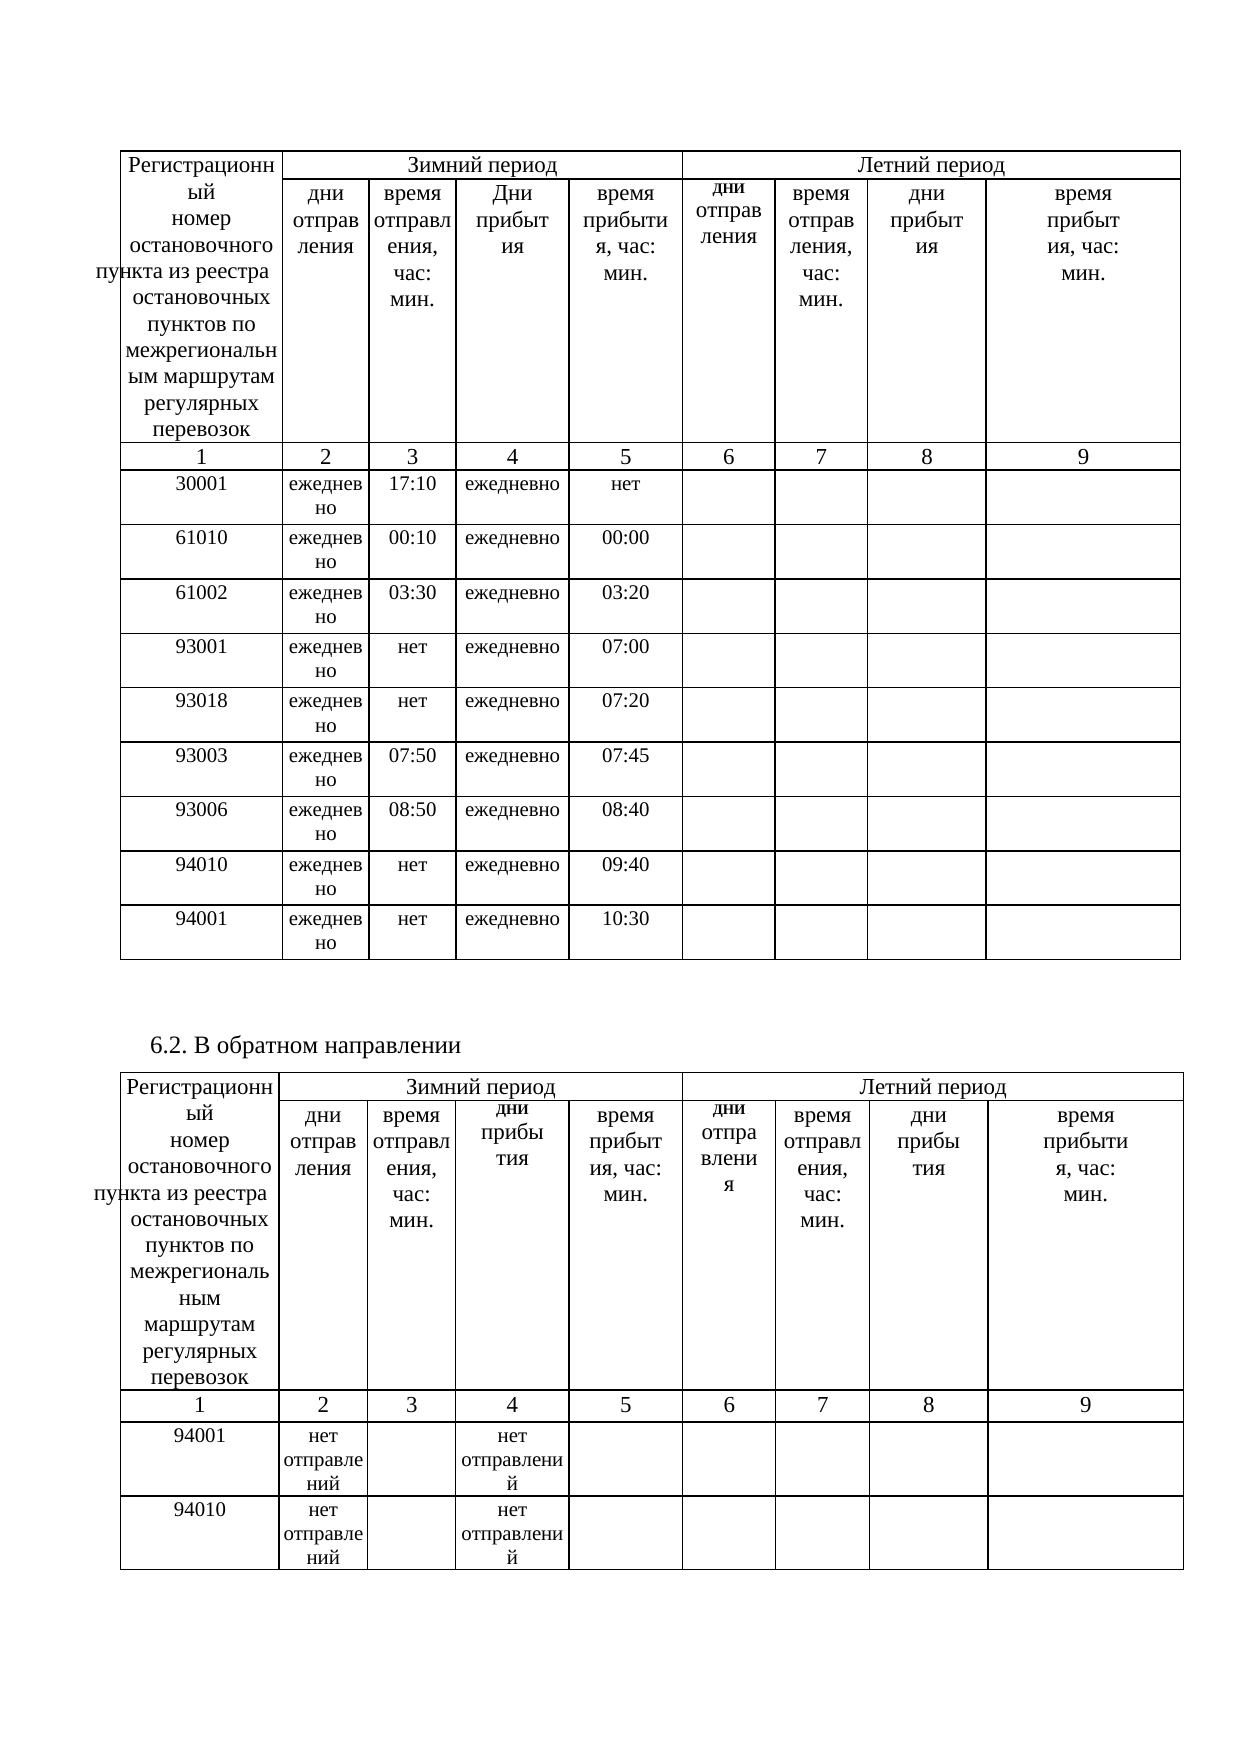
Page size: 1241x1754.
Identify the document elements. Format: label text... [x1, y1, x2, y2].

table_cell [868, 688, 985, 741]
table_cell ежедневно [457, 743, 568, 796]
table_cell [776, 1497, 869, 1569]
table_cell 17:10 [370, 471, 455, 524]
table_cell ежедневно [283, 525, 368, 578]
table_cell [987, 906, 1180, 959]
table_cell 6 [683, 443, 774, 469]
table_cell 9 [989, 1391, 1183, 1421]
table_cell время прибыт ия, час: мин. [570, 1101, 682, 1389]
table_cell [683, 471, 774, 524]
table_cell 6 [683, 1391, 775, 1421]
table_cell ДНИ прибы тия [456, 1101, 568, 1389]
table_cell [683, 1423, 775, 1495]
table_cell [868, 743, 985, 796]
table_cell 07:45 [570, 743, 682, 796]
table_cell [683, 525, 774, 578]
table_cell [776, 688, 867, 741]
table_cell [776, 852, 867, 904]
table_cell [776, 525, 867, 578]
table_cell время прибыти я, час: мин. [570, 180, 682, 441]
table_cell [683, 688, 774, 741]
table_cell ежедневно [283, 743, 368, 796]
table_cell дни прибы тия [870, 1101, 987, 1389]
table_cell 10:30 [570, 906, 682, 959]
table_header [121, 1073, 278, 1389]
table_cell [776, 580, 867, 632]
table_cell 8 [868, 443, 985, 469]
table_cell [987, 743, 1180, 796]
table_cell нет [370, 852, 455, 904]
table_cell ежедневно [283, 906, 368, 959]
table_cell 93018 [121, 688, 282, 741]
table_cell [570, 1497, 682, 1569]
table_cell дни прибыт ия [868, 180, 985, 441]
table_cell 61010 [121, 525, 282, 578]
table_cell время прибыти я, час: мин. [989, 1101, 1183, 1389]
table_cell нет [370, 634, 455, 687]
table_cell [776, 471, 867, 524]
table_cell ежедневно [283, 688, 368, 741]
table_cell ежедневно [457, 852, 568, 904]
table_cell 93006 [121, 797, 282, 850]
table_cell [987, 580, 1180, 632]
table_cell ежедневно [283, 580, 368, 632]
table_cell [868, 580, 985, 632]
table_cell [683, 906, 774, 959]
table_cell [987, 471, 1180, 524]
table_cell нет отправлений [456, 1497, 568, 1569]
table_cell время отправл ения, час: мин. [370, 180, 455, 441]
table_cell 93003 [121, 743, 282, 796]
table_cell 7 [776, 443, 867, 469]
table_cell 94001 [121, 1423, 278, 1495]
table_cell [868, 634, 985, 687]
table_cell ДНИ отправ ления [683, 180, 774, 441]
table_cell [987, 525, 1180, 578]
table_cell нет [570, 471, 682, 524]
table_cell [683, 1497, 775, 1569]
table_cell ежедневно [457, 471, 568, 524]
table_cell [683, 743, 774, 796]
table_header Зимний период [280, 1073, 682, 1099]
table_cell ежедневно [283, 797, 368, 850]
table_cell дни отправ ления [283, 180, 368, 441]
table_cell ДНИ отпра влени я [683, 1101, 775, 1389]
table_cell ежедневно [283, 634, 368, 687]
table_cell [870, 1497, 987, 1569]
table_cell [683, 797, 774, 850]
table_cell [868, 525, 985, 578]
table_cell [868, 471, 985, 524]
table_cell 07:00 [570, 634, 682, 687]
table_cell дни отправ ления [280, 1101, 367, 1389]
table_cell 08:40 [570, 797, 682, 850]
table_cell ежедневно [283, 852, 368, 904]
table_cell [989, 1497, 1183, 1569]
table_cell нет отправлений [280, 1497, 367, 1569]
table_cell [870, 1423, 987, 1495]
table_header Летний период [683, 152, 1180, 178]
table_cell 1 [121, 443, 282, 469]
table_cell 08:50 [370, 797, 455, 850]
table_cell Дни прибыт ия [457, 180, 568, 441]
table_cell 94001 [121, 906, 282, 959]
table_cell [987, 688, 1180, 741]
table_cell ежедневно [457, 580, 568, 632]
table_cell 07:20 [570, 688, 682, 741]
table_cell [868, 906, 985, 959]
table_cell 03:20 [570, 580, 682, 632]
table_cell [776, 1423, 869, 1495]
table_cell [989, 1423, 1183, 1495]
table_cell 3 [370, 443, 455, 469]
table_cell нет [370, 906, 455, 959]
table_cell [868, 852, 985, 904]
table_cell время прибыт ия, час: мин. [987, 180, 1180, 441]
table_cell нет [370, 688, 455, 741]
table_cell время отправ ления, час: мин. [776, 180, 867, 441]
table_cell ежедневно [457, 525, 568, 578]
table_cell 5 [570, 443, 682, 469]
table_cell 61002 [121, 580, 282, 632]
table_cell 4 [456, 1391, 568, 1421]
table_header Зимний период [283, 152, 682, 178]
table_cell [683, 634, 774, 687]
table_cell 30001 [121, 471, 282, 524]
table_cell 94010 [121, 1497, 278, 1569]
table_cell 07:50 [370, 743, 455, 796]
table_header Летний период [683, 1073, 1183, 1099]
table_cell 2 [280, 1391, 367, 1421]
table_cell 8 [870, 1391, 987, 1421]
table_cell время отправл ения, час: мин. [776, 1101, 869, 1389]
table_cell 03:30 [370, 580, 455, 632]
table_cell [868, 797, 985, 850]
table_cell [683, 852, 774, 904]
table_cell 5 [570, 1391, 682, 1421]
table_cell [776, 797, 867, 850]
text 6.2. В обратном направлении [150, 1030, 1090, 1059]
table_cell ежедневно [457, 797, 568, 850]
table_cell 09:40 [570, 852, 682, 904]
table_cell [987, 634, 1180, 687]
table_cell 93001 [121, 634, 282, 687]
table_cell [776, 634, 867, 687]
table_cell ежедневно [457, 906, 568, 959]
table_cell 3 [368, 1391, 455, 1421]
table_cell [776, 906, 867, 959]
table_cell нет отправлений [280, 1423, 367, 1495]
table_cell время отправл ения, час: мин. [368, 1101, 455, 1389]
table_cell 94010 [121, 852, 282, 904]
table_cell [368, 1497, 455, 1569]
table_cell 9 [987, 443, 1180, 469]
table_cell 4 [457, 443, 568, 469]
table_cell нет отправлений [456, 1423, 568, 1495]
table_cell ежедневно [283, 471, 368, 524]
table_cell [368, 1423, 455, 1495]
table_cell ежедневно [457, 688, 568, 741]
table_cell [987, 852, 1180, 904]
table_cell [776, 743, 867, 796]
table_cell 2 [283, 443, 368, 469]
table_cell 1 [121, 1391, 278, 1421]
table_cell [987, 797, 1180, 850]
table_header Регистрационный номер остановочного пункта из реестра остановочных пунктов по межрегиональным маршрутам регулярных перевозок [121, 152, 282, 441]
table_cell 7 [776, 1391, 869, 1421]
table_cell ежедневно [457, 634, 568, 687]
table_cell 00:10 [370, 525, 455, 578]
table_cell 00:00 [570, 525, 682, 578]
table_cell [570, 1423, 682, 1495]
table_cell [683, 580, 774, 632]
